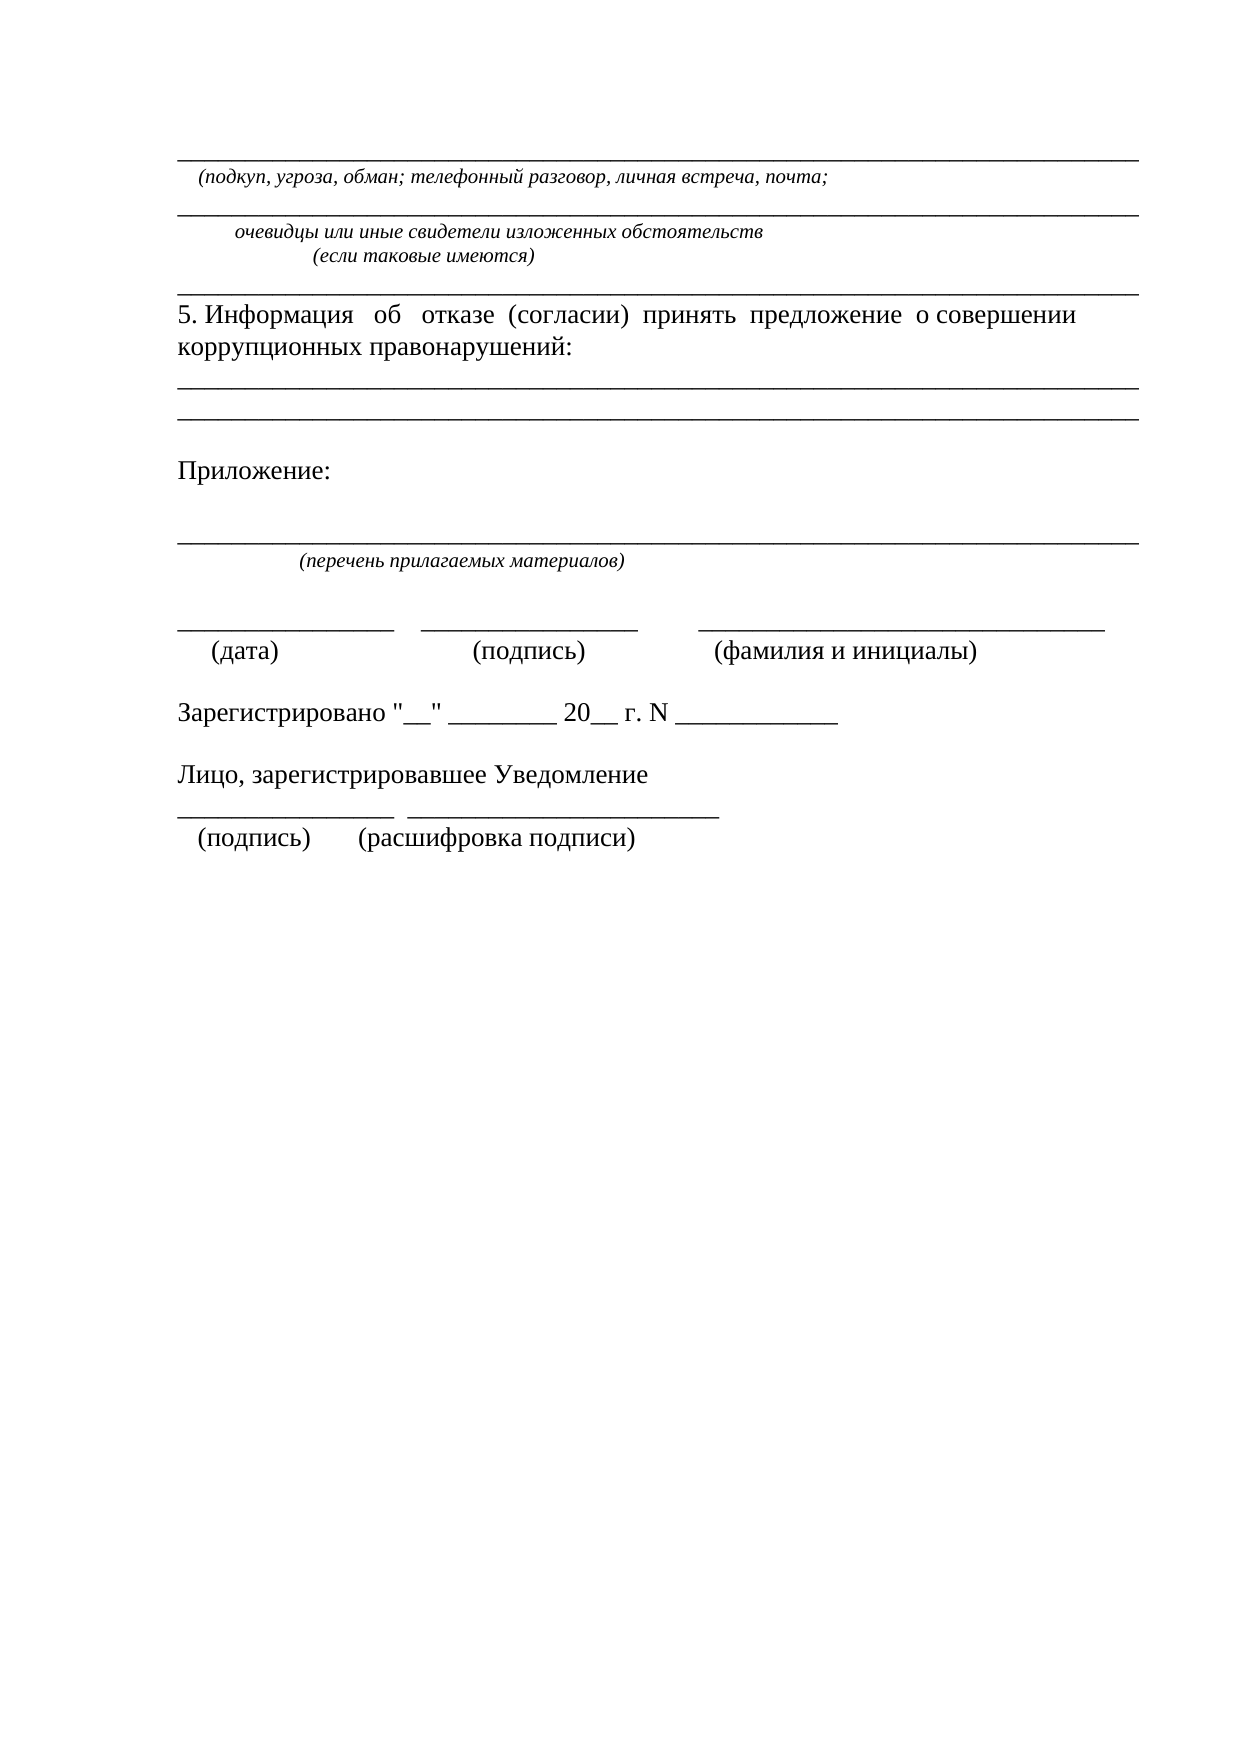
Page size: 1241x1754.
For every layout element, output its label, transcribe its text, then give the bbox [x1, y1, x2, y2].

text _______________________________________________________________________ [177, 267, 1152, 298]
text 5. Информация об отказе (согласии) принять предложение о совершении [177, 298, 1152, 330]
text ________________ _______________________ [177, 790, 1152, 821]
text (подкуп, угроза, обман; телефонный разговор, личная встреча, почта; [177, 164, 1152, 188]
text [177, 188, 1152, 219]
text очевидцы или иные свидетели изложенных обстоятельств [177, 219, 1152, 243]
text _______________________________________________________________________ [177, 361, 1152, 392]
text Зарегистрировано "__" ________ 20__ г. N ____________ [177, 696, 1152, 727]
text ________________ ________________ ______________________________ [177, 603, 1152, 634]
text коррупционных правонарушений: [177, 330, 1152, 361]
text (дата) (подпись) (фамилия и инициалы) [177, 634, 1152, 665]
text Лицо, зарегистрировавшее Уведомление [177, 759, 1152, 790]
text (подпись) (расшифровка подписи) [177, 821, 1152, 852]
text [177, 133, 1152, 164]
text Приложение: [177, 454, 1152, 485]
text _______________________________________________________________________ [177, 517, 1152, 548]
text _______________________________________________________________________ [177, 392, 1152, 423]
text (перечень прилагаемых материалов) [177, 548, 1152, 572]
text (если таковые имеются) [177, 243, 1152, 267]
